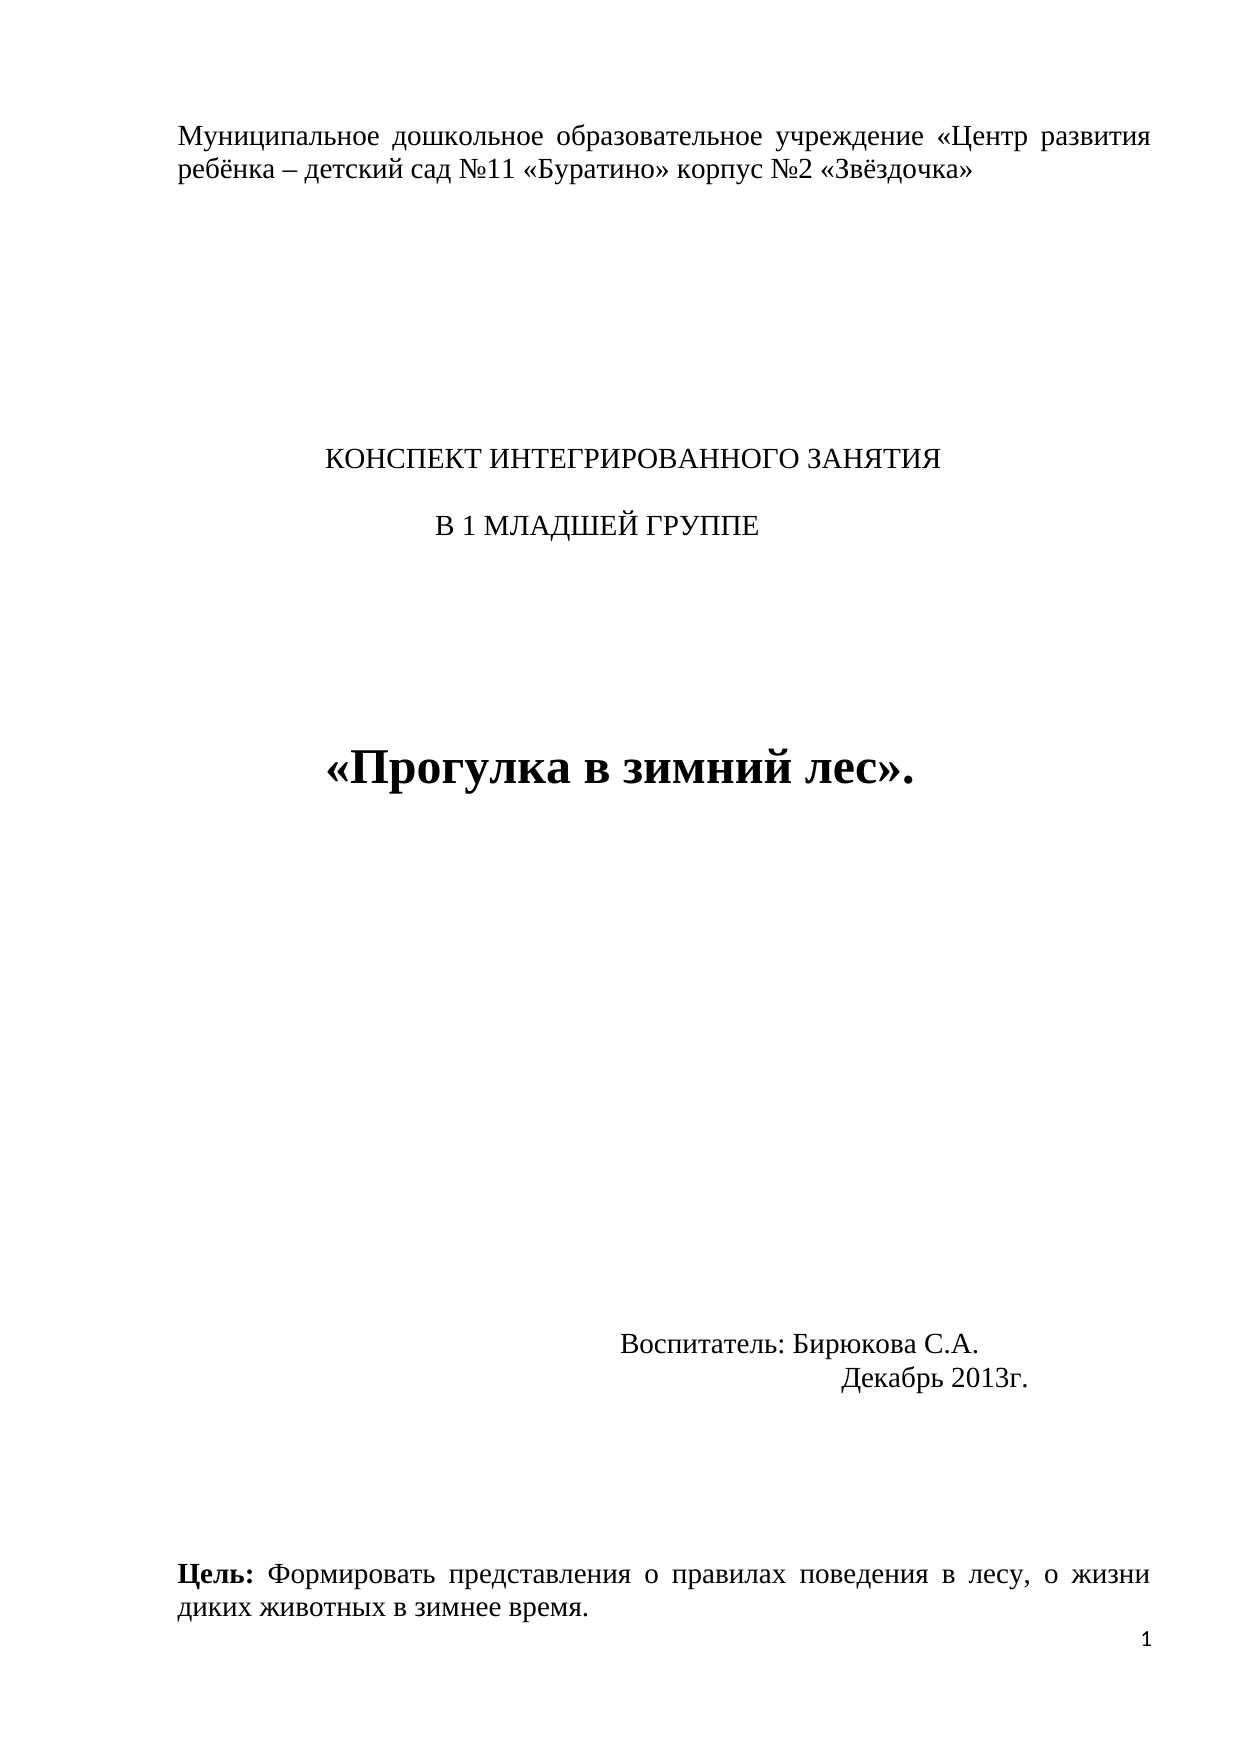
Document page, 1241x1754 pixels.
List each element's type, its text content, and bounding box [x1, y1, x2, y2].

text Цель: Формировать представления о правилах поведения в лесу, о жизни диких животных в зимнее время. [177, 1556, 1152, 1623]
text «Прогулка в зимний лес». [251, 737, 1152, 795]
text В 1 МЛАДШЕЙ ГРУППЕ [325, 508, 1152, 541]
text Воспитатель: Бирюкова С.А. [546, 1327, 1152, 1360]
text Муниципальное дошкольное образовательное учреждение «Центр развития ребёнка – детский сад №11 «Буратино» корпус №2 «Звёздочка» [177, 118, 1152, 185]
text Декабрь 2013г. [767, 1360, 1152, 1394]
text КОНСПЕКТ ИНТЕГРИРОВАННОГО ЗАНЯТИЯ [325, 441, 1152, 508]
